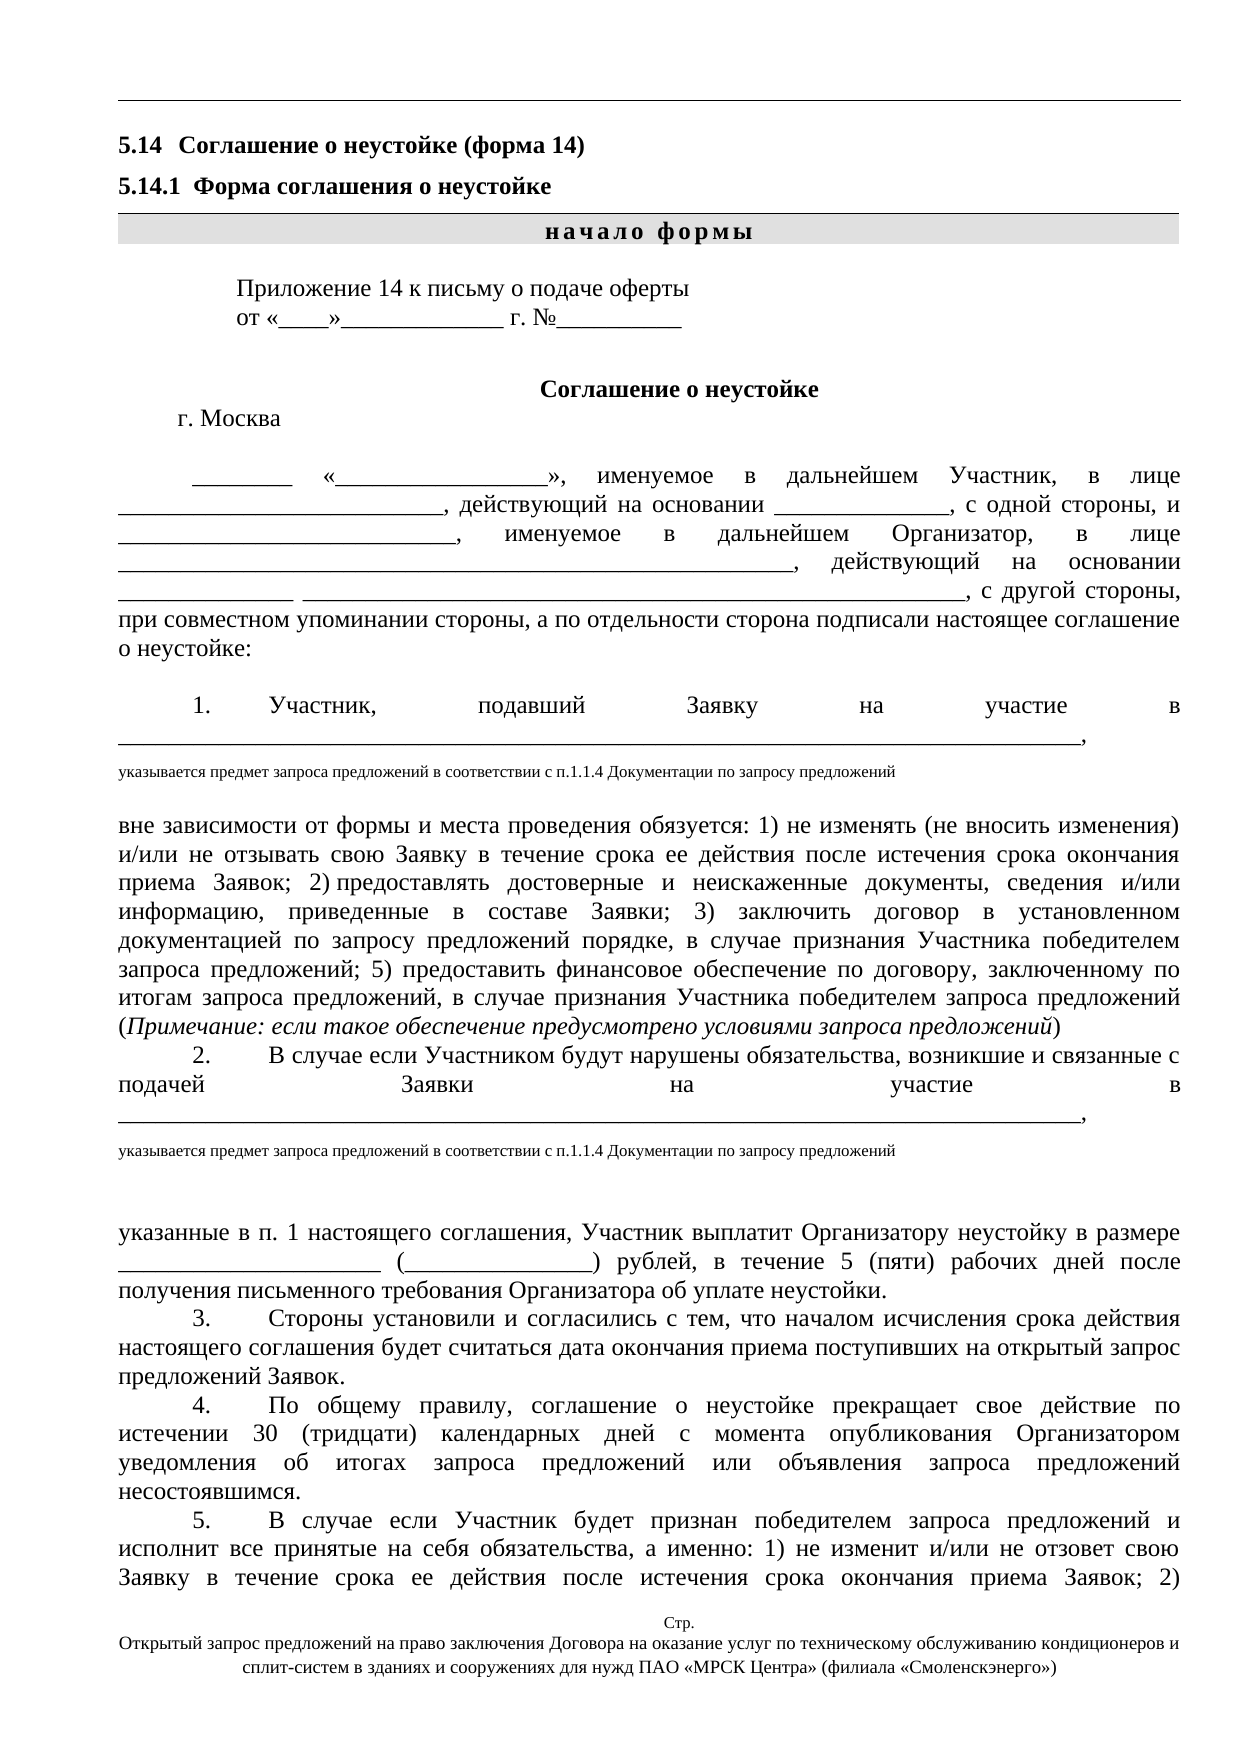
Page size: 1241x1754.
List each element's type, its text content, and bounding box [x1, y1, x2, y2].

text Приложение 14 к письму о подаче оферты от «____»_____________ г. №__________ [236, 273, 1181, 331]
list По общему правилу, соглашение о неустойке прекращает свое действие по истечении 30 (тридцати) календарных дней с момента опубликования Организатором уведомления об итогах запроса предложений или объявления запроса предложений несостоявшимся. [118, 1390, 1181, 1505]
subtitle Соглашение о неустойке (форма 14) [118, 130, 1181, 159]
text указанные в п. 1 настоящего соглашения, Участник выплатит Организатору неустойку в размере _____________________ (_______________) рублей, в течение 5 (пяти) рабочих дней после получения письменного требования Организатора об уплате неустойки. [118, 1217, 1181, 1303]
subtitle Форма соглашения о неустойке [118, 171, 1181, 200]
text начало формы [118, 214, 1179, 244]
text г. Москва [118, 403, 1181, 431]
text указывается предмет запроса предложений в соответствии с п.1.1.4 Документации по запросу предложений [118, 1126, 1181, 1160]
text ________ «_________________», именуемое в дальнейшем Участник, в лице __________________________, действующий на основании ______________, с одной стороны, и ___________________________, именуемое в дальнейшем Организатор, в лице ______________________________________________________, действующий на основании ______________ _____________________________________________________, с другой стороны, при совместном упоминании стороны, а по отдельности сторона подписали настоящее соглашение о неустойке: [118, 460, 1181, 661]
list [118, 1505, 1181, 1591]
text указывается предмет запроса предложений в соответствии с п.1.1.4 Документации по запросу предложений [118, 748, 1181, 781]
list Стороны установили и согласились с тем, что началом исчисления срока действия настоящего соглашения будет считаться дата окончания приема поступивших на открытый запрос предложений Заявок. [118, 1303, 1181, 1390]
list В случае если Участником будут нарушены обязательства, возникшие и связанные с подачей Заявки на участие в _____________________________________________________________________________, [118, 1040, 1181, 1126]
text вне зависимости от формы и места проведения обязуется: 1) не изменять (не вносить изменения) и/или не отзывать свою Заявку в течение срока ее действия после истечения срока окончания приема Заявок; 2) предоставлять достоверные и неискаженные документы, сведения и/или информацию, приведенные в составе Заявки; 3) заключить договор в установленном документацией по запросу предложений порядке, в случае признания Участника победителем запроса предложений; 5) предоставить финансовое обеспечение по договору, заключенному по итогам запроса предложений, в случае признания Участника победителем запроса предложений (Примечание: если такое обеспечение предусмотрено условиями запроса предложений) [118, 810, 1181, 1040]
list Участник, подавший Заявку на участие в _____________________________________________________________________________, [118, 690, 1181, 748]
text Соглашение о неустойке [118, 374, 1181, 403]
